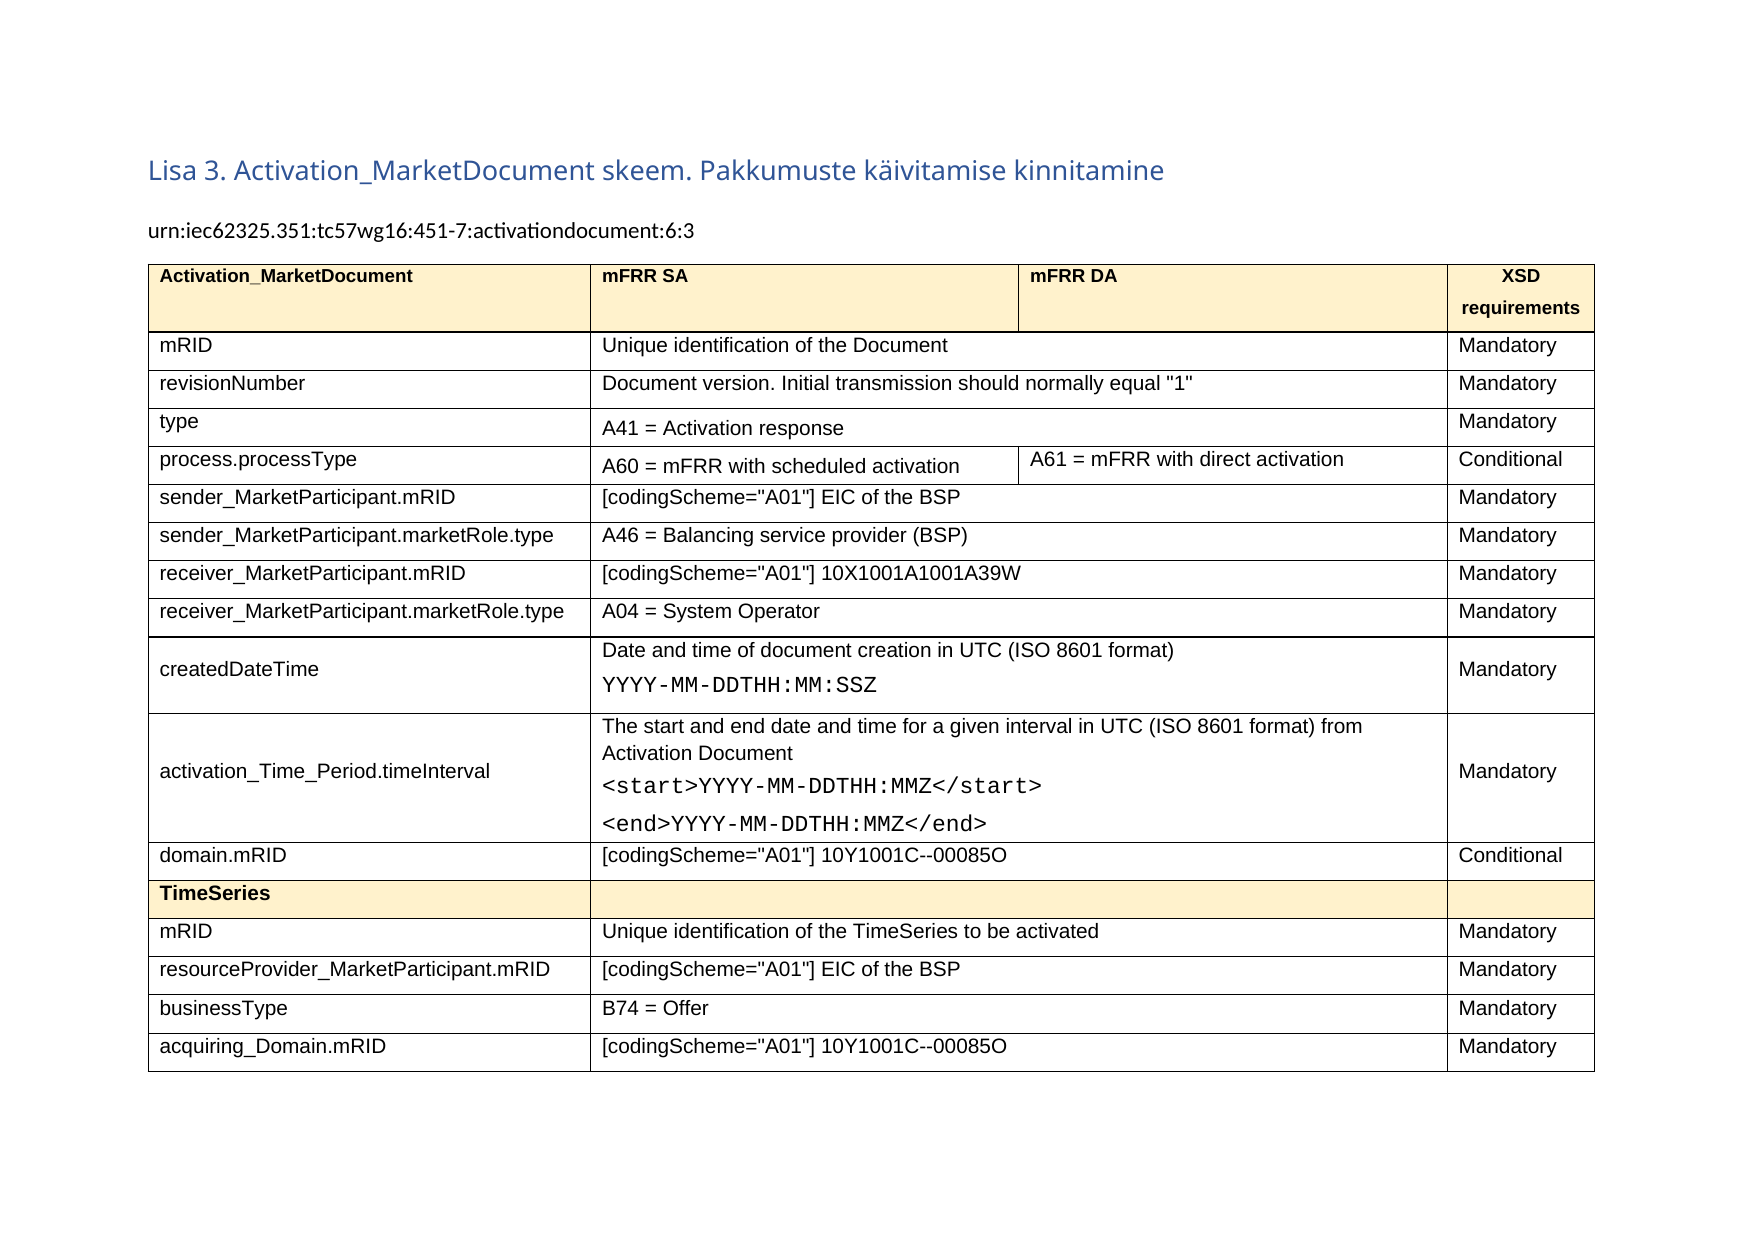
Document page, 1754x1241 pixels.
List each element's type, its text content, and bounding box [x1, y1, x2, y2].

table_cell sender_MarketParticipant.marketRole.type [149, 523, 590, 560]
table_cell [codingScheme="A01"] EIC of the BSP [591, 957, 1447, 994]
table_cell [1448, 881, 1594, 918]
table_cell Mandatory [1448, 919, 1594, 956]
table_cell mRID [149, 333, 590, 369]
table_cell Document version. Initial transmission should normally equal "1" [591, 371, 1447, 408]
table_cell Unique identification of the Document [591, 333, 1447, 369]
table_cell Mandatory [1448, 485, 1594, 522]
table_cell A04 = System Operator [591, 599, 1447, 636]
table_cell B74 = Offer [591, 995, 1447, 1032]
table_cell Mandatory [1448, 1034, 1594, 1071]
table_cell Mandatory [1448, 371, 1594, 408]
table_cell sender_MarketParticipant.mRID [149, 485, 590, 522]
table_cell Mandatory [1448, 957, 1594, 994]
table_cell receiver_MarketParticipant.marketRole.type [149, 599, 590, 636]
table_cell domain.mRID [149, 843, 590, 880]
table_cell [codingScheme="A01"] 10X1001A1001A39W [591, 561, 1447, 598]
table_cell Mandatory [1448, 523, 1594, 560]
table_header Activation_MarketDocument [149, 265, 590, 331]
table_cell mRID [149, 919, 590, 956]
table_cell acquiring_Domain.mRID [149, 1034, 590, 1071]
table_cell A61 = mFRR with direct activation [1019, 447, 1447, 484]
text urn:iec62325.351:tc57wg16:451-7:activationdocument:6:3 [148, 217, 1606, 244]
table_cell A41 = Activation response [591, 409, 1447, 446]
table_cell Mandatory [1448, 714, 1594, 842]
table_cell activation_Time_Period.timeInterval [149, 714, 590, 842]
table_cell [591, 881, 1447, 918]
table_header mFRR SA [591, 265, 1018, 331]
table_cell type [149, 409, 590, 446]
table_cell TimeSeries [149, 881, 590, 918]
table_cell Mandatory [1448, 561, 1594, 598]
table_cell businessType [149, 995, 590, 1032]
table_cell revisionNumber [149, 371, 590, 408]
table_header mFRR DA [1019, 265, 1447, 331]
table_cell resourceProvider_MarketParticipant.mRID [149, 957, 590, 994]
table_cell [codingScheme="A01"] EIC of the BSP [591, 485, 1447, 522]
table_cell A60 = mFRR with scheduled activation [591, 447, 1018, 484]
table_cell Conditional [1448, 843, 1594, 880]
table_header XSD requirements [1448, 265, 1594, 331]
table_cell Conditional [1448, 447, 1594, 484]
table_cell Mandatory [1448, 409, 1594, 446]
table_cell process.processType [149, 447, 590, 484]
table_cell Mandatory [1448, 333, 1594, 369]
table_cell Date and time of document creation in UTC (ISO 8601 format) YYYY-MM-DDTHH:MM:SSZ [591, 638, 1447, 712]
table_cell Mandatory [1448, 638, 1594, 712]
table_cell [codingScheme="A01"] 10Y1001C--00085O [591, 1034, 1447, 1071]
subtitle Lisa 3. Activation_MarketDocument skeem. Pakkumuste käivitamise kinnitamine [148, 152, 1606, 189]
table_cell A46 = Balancing service provider (BSP) [591, 523, 1447, 560]
table_cell createdDateTime [149, 638, 590, 712]
table_cell The start and end date and time for a given interval in UTC (ISO 8601 format) from Activation Document <start>YYYY-MM-DDTHH:MMZ</start> <end>YYYY-MM-DDTHH:MMZ</end> [591, 714, 1447, 842]
table_cell [codingScheme="A01"] 10Y1001C--00085O [591, 843, 1447, 880]
table_cell receiver_MarketParticipant.mRID [149, 561, 590, 598]
table_cell Mandatory [1448, 995, 1594, 1032]
table_cell Unique identification of the TimeSeries to be activated [591, 919, 1447, 956]
table_cell Mandatory [1448, 599, 1594, 636]
